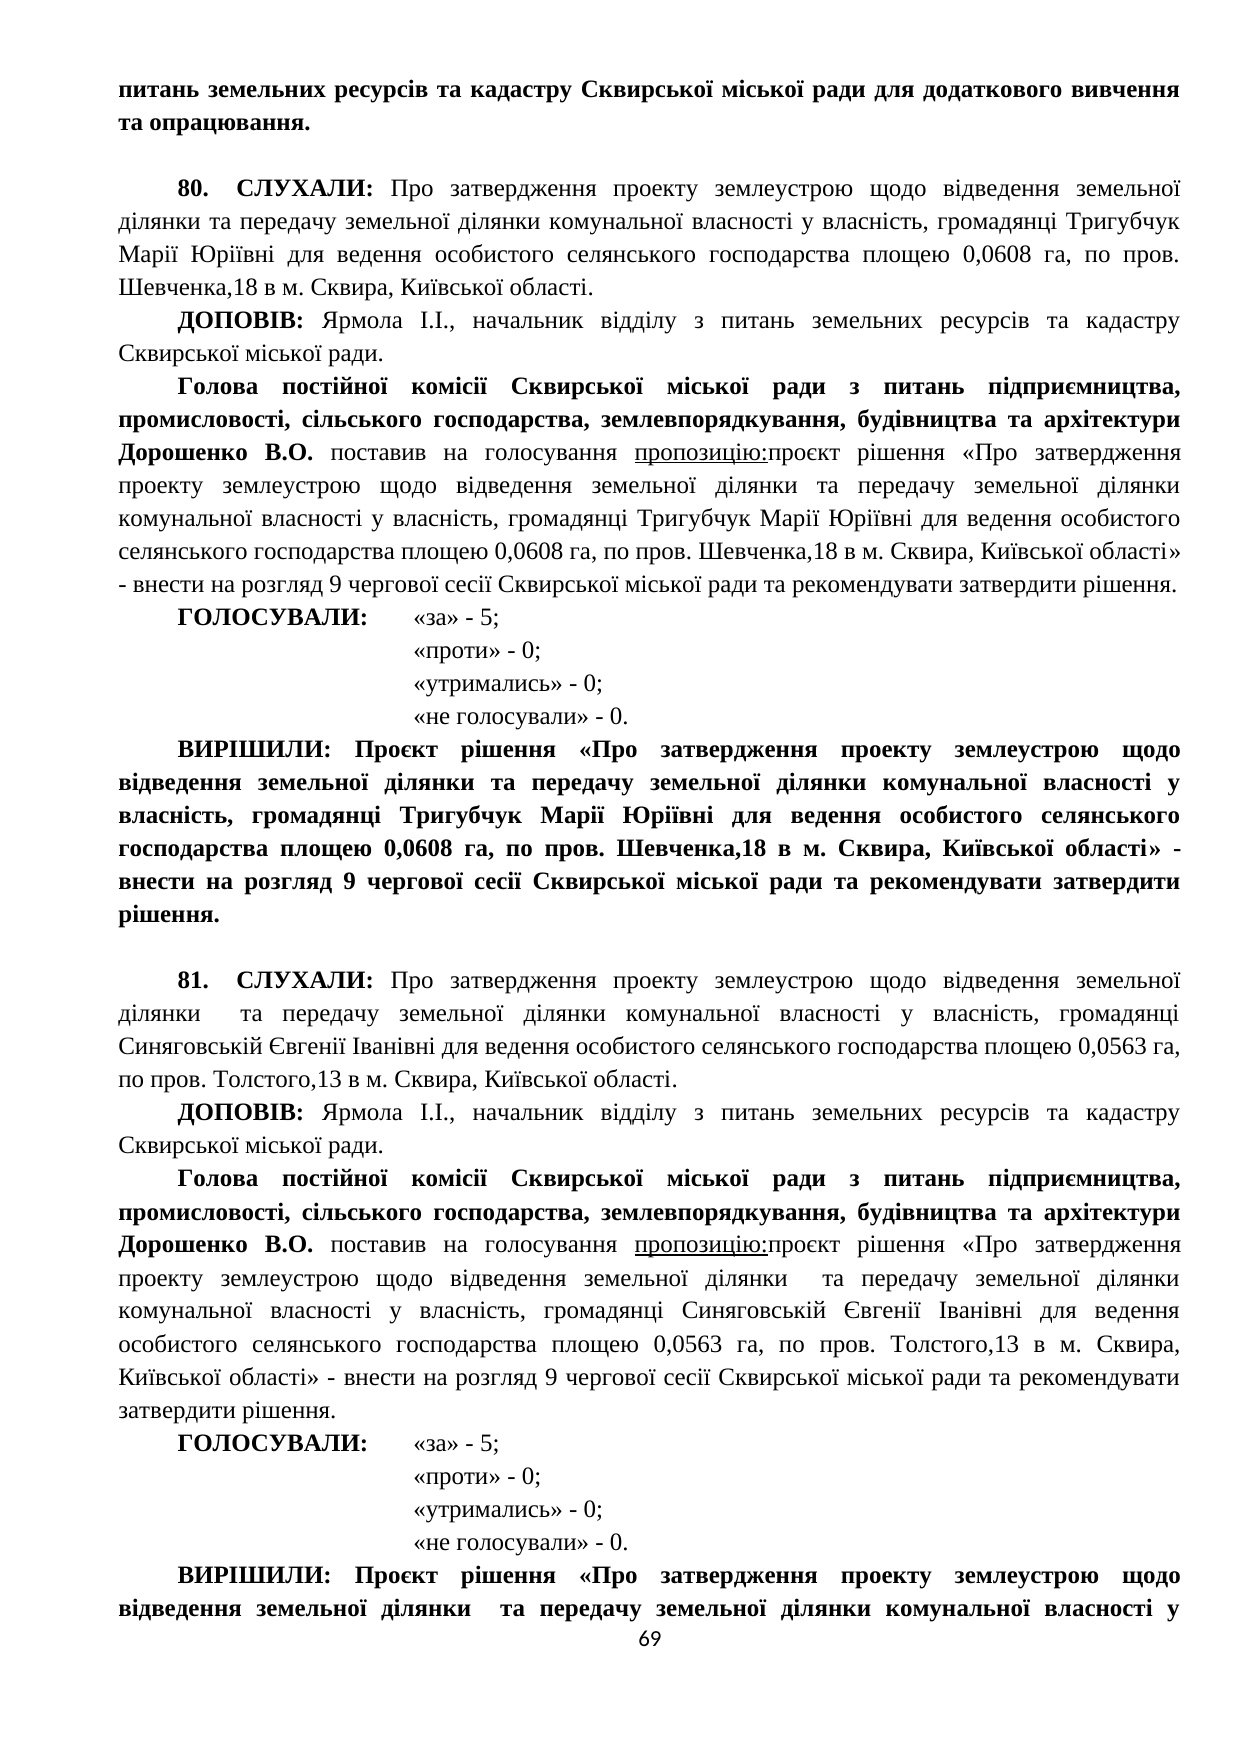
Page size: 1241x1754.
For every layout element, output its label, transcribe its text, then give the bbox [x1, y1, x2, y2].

text Голова постійної комісії Сквирської міської ради з питань підприємництва, промисловості, сільського господарства, землевпорядкування, будівництва та архітектури Дорошенко В.О. поставив на голосування пропозицію:проєкт рішення «Про затвердження проекту землеустрою щодо відведення земельної ділянки та передачу земельної ділянки комунальної власності у власність, громадянці Тригубчук Марії Юріївні для ведення особистого селянського господарства площею 0,0608 га, по пров. Шевченка,18 в м. Сквира, Київської області» - внести на розгляд 9 чергової сесії Сквирської міської ради та рекомендувати затвердити рішення. [118, 371, 1181, 598]
text ГОЛОСУВАЛИ: «за» - 5; [118, 602, 1181, 631]
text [118, 1560, 1181, 1622]
text «не голосували» - 0. [118, 701, 1181, 730]
text Голова постійної комісії Сквирської міської ради з питань підприємництва, промисловості, сільського господарства, землевпорядкування, будівництва та архітектури Дорошенко В.О. поставив на голосування пропозицію:проєкт рішення «Про затвердження проекту землеустрою щодо відведення земельної ділянки та передачу земельної ділянки комунальної власності у власність, громадянці Синяговській Євгенії Іванівні для ведення особистого селянського господарства площею 0,0563 га, по пров. Толстого,13 в м. Сквира, Київської області» - внести на розгляд 9 чергової сесії Сквирської міської ради та рекомендувати затвердити рішення. [118, 1163, 1181, 1423]
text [118, 74, 1181, 136]
text «проти» - 0; [118, 1461, 1181, 1489]
text «проти» - 0; [118, 635, 1181, 664]
text ВИРІШИЛИ: Проєкт рішення «Про затвердження проекту землеустрою щодо відведення земельної ділянки та передачу земельної ділянки комунальної власності у власність, громадянці Тригубчук Марії Юріївні для ведення особистого селянського господарства площею 0,0608 га, по пров. Шевченка,18 в м. Сквира, Київської області» - внести на розгляд 9 чергової сесії Сквирської міської ради та рекомендувати затвердити рішення. [118, 734, 1181, 928]
text ДОПОВІВ: Ярмола І.І., начальник відділу з питань земельних ресурсів та кадастру Сквирської міської ради. [118, 305, 1181, 367]
list СЛУХАЛИ: Про затвердження проекту землеустрою щодо відведення земельної ділянки та передачу земельної ділянки комунальної власності у власність, громадянці Синяговській Євгенії Іванівні для ведення особистого селянського господарства площею 0,0563 га, по пров. Толстого,13 в м. Сквира, Київської області. [118, 965, 1181, 1093]
text «не голосували» - 0. [118, 1527, 1181, 1556]
list СЛУХАЛИ: Про затвердження проекту землеустрою щодо відведення земельної ділянки та передачу земельної ділянки комунальної власності у власність, громадянці Тригубчук Марії Юріївні для ведення особистого селянського господарства площею 0,0608 га, по пров. Шевченка,18 в м. Сквира, Київської області. [118, 173, 1181, 301]
text «утримались» - 0; [118, 668, 1181, 697]
text «утримались» - 0; [118, 1494, 1181, 1522]
text ГОЛОСУВАЛИ: «за» - 5; [118, 1428, 1181, 1456]
text ДОПОВІВ: Ярмола І.І., начальник відділу з питань земельних ресурсів та кадастру Сквирської міської ради. [118, 1097, 1181, 1159]
